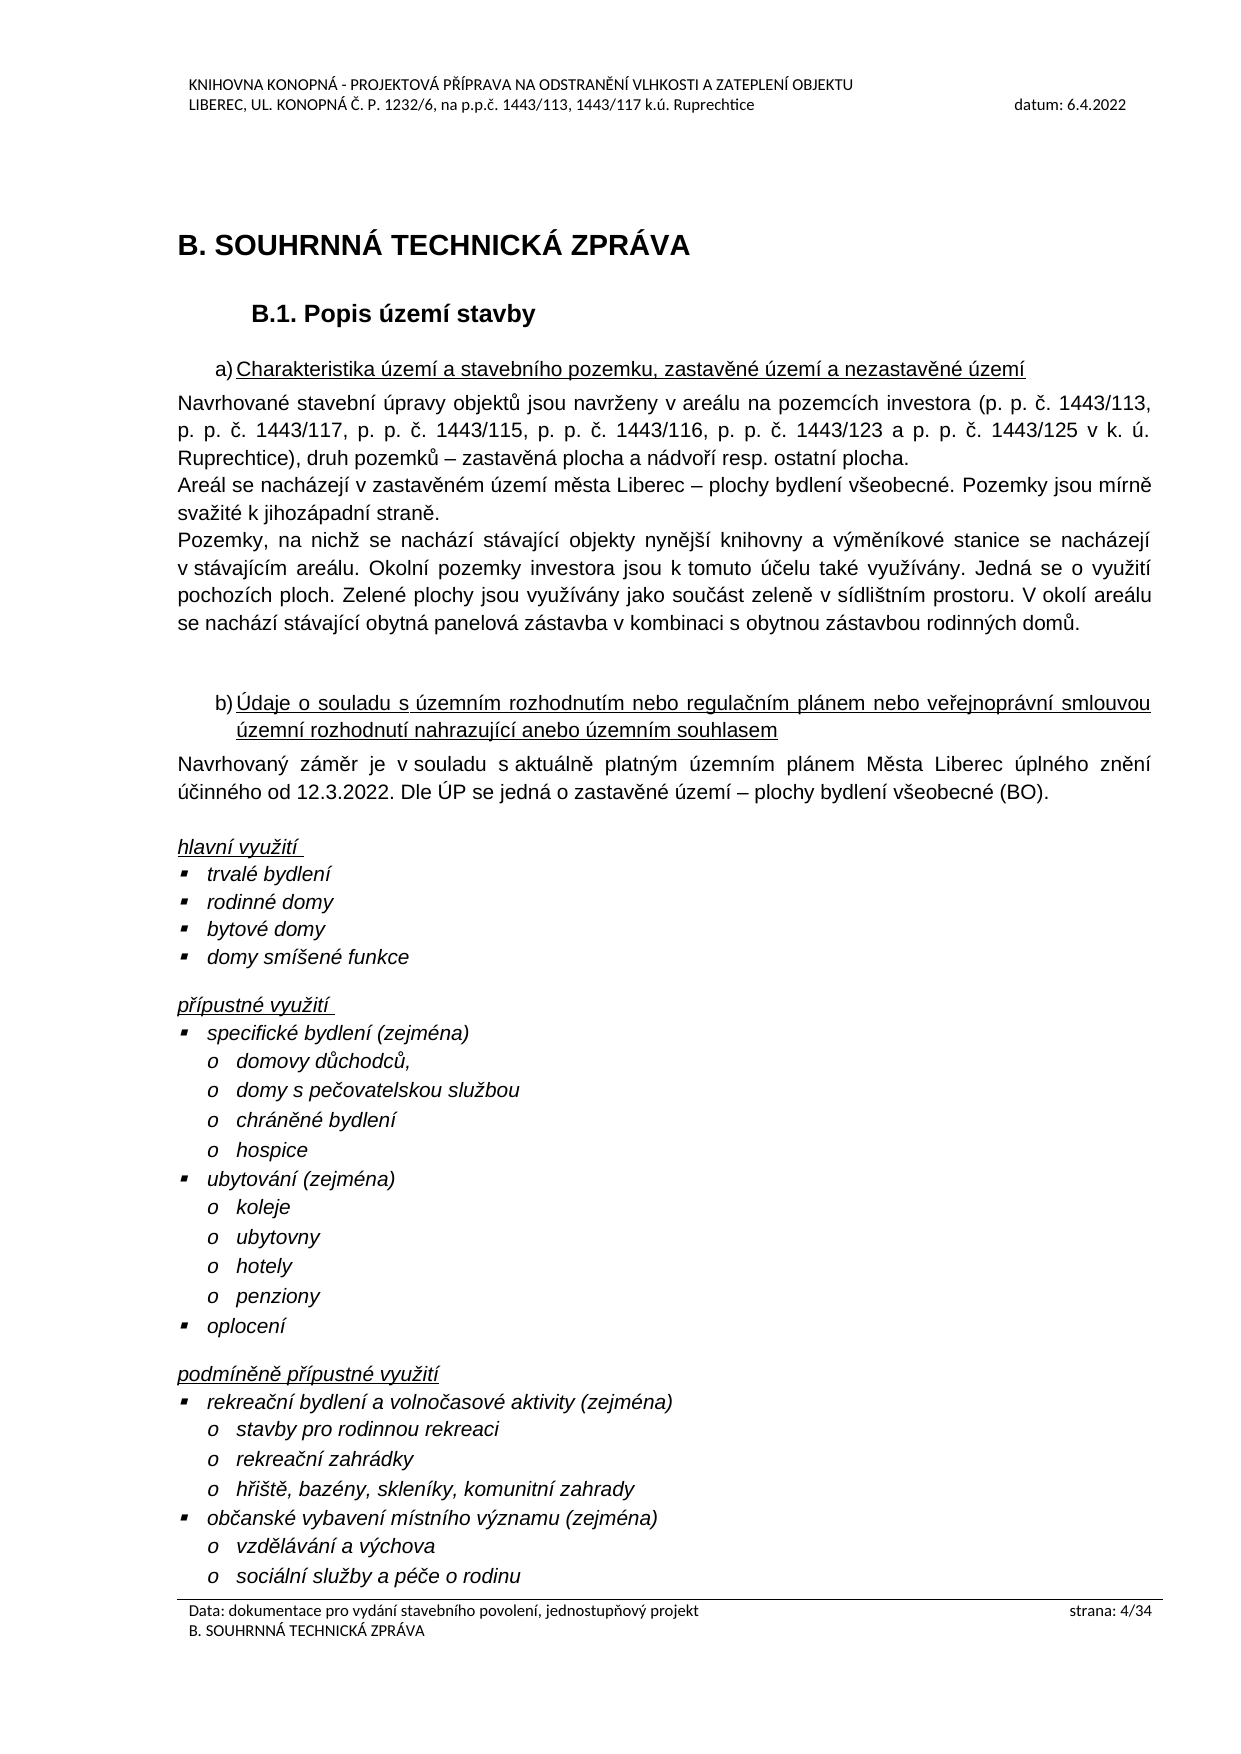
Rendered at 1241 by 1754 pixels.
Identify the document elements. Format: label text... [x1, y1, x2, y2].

text Pozemky, na nichž se nachází stávající objekty nynější knihovny a výměníkové stanice se nacházejí v stávajícím areálu. Okolní pozemky investora jsou k tomuto účelu také využívány. Jedná se o využití pochozích ploch. Zelené plochy jsou využívány jako součást zeleně v sídlištním prostoru. V okolí areálu se nachází stávající obytná panelová zástavba v kombinaci s obytnou zástavbou rodinných domů. [177, 528, 1152, 635]
text podmíněně přípustné využití [177, 1362, 1152, 1386]
list oplocení [177, 1313, 1152, 1338]
text přípustné využití [177, 993, 1152, 1017]
list domy s pečovatelskou službou [207, 1078, 1152, 1104]
list koleje [207, 1195, 1152, 1221]
list domovy důchodců, [207, 1048, 1152, 1074]
list rekreační zahrádky [207, 1447, 1152, 1473]
list ubytovny [207, 1224, 1152, 1250]
list chráněné bydlení [207, 1108, 1152, 1134]
list hotely [207, 1254, 1152, 1280]
list domy smíšené funkce [177, 945, 1152, 969]
text Navrhované stavební úpravy objektů jsou navrženy v areálu na pozemcích investora (p. p. č. 1443/113, p. p. č. 1443/117, p. p. č. 1443/115, p. p. č. 1443/116, p. p. č. 1443/123 a p. p. č. 1443/125 v k. ú. Ruprechtice), druh pozemků – zastavěná plocha a nádvoří resp. ostatní plocha. [177, 391, 1152, 470]
list hřiště, bazény, skleníky, komunitní zahrady [207, 1476, 1152, 1502]
list trvalé bydlení [177, 862, 1152, 886]
list B.1. Popis území stavby [251, 299, 1152, 328]
text hlavní využití [177, 834, 1152, 858]
list bytové domy [177, 917, 1152, 941]
list občanské vybavení místního významu (zejména) [177, 1506, 1152, 1530]
subtitle Charakteristika území a stavebního pozemku, zastavěné území a nezastavěné území [215, 357, 1152, 381]
list vzdělávání a výchova [207, 1534, 1152, 1559]
list hospice [207, 1137, 1152, 1163]
subtitle Údaje o souladu s územním rozhodnutím nebo regulačním plánem nebo veřejnoprávní smlouvou územní rozhodnutí nahrazující anebo územním souhlasem [215, 691, 1152, 742]
text B. SOUHRNNÁ TECHNICKÁ ZPRÁVA [177, 228, 1152, 262]
text Areál se nacházejí v zastavěném území města Liberec – plochy bydlení všeobecné. Pozemky jsou mírně svažité k jihozápadní straně. [177, 473, 1152, 525]
list ubytování (zejména) [177, 1167, 1152, 1191]
list stavby pro rodinnou rekreaci [207, 1417, 1152, 1443]
list specifické bydlení (zejména) [177, 1021, 1152, 1045]
text Navrhovaný záměr je v souladu s aktuálně platným územním plánem Města Liberec úplného znění účinného od 12.3.2022. Dle ÚP se jedná o zastavěné území – plochy bydlení všeobecné (BO). [177, 752, 1152, 803]
list rekreační bydlení a volnočasové aktivity (zejména) [177, 1389, 1152, 1413]
list rodinné domy [177, 890, 1152, 914]
list penziony [207, 1284, 1152, 1310]
list sociální služby a péče o rodinu [207, 1563, 1152, 1589]
